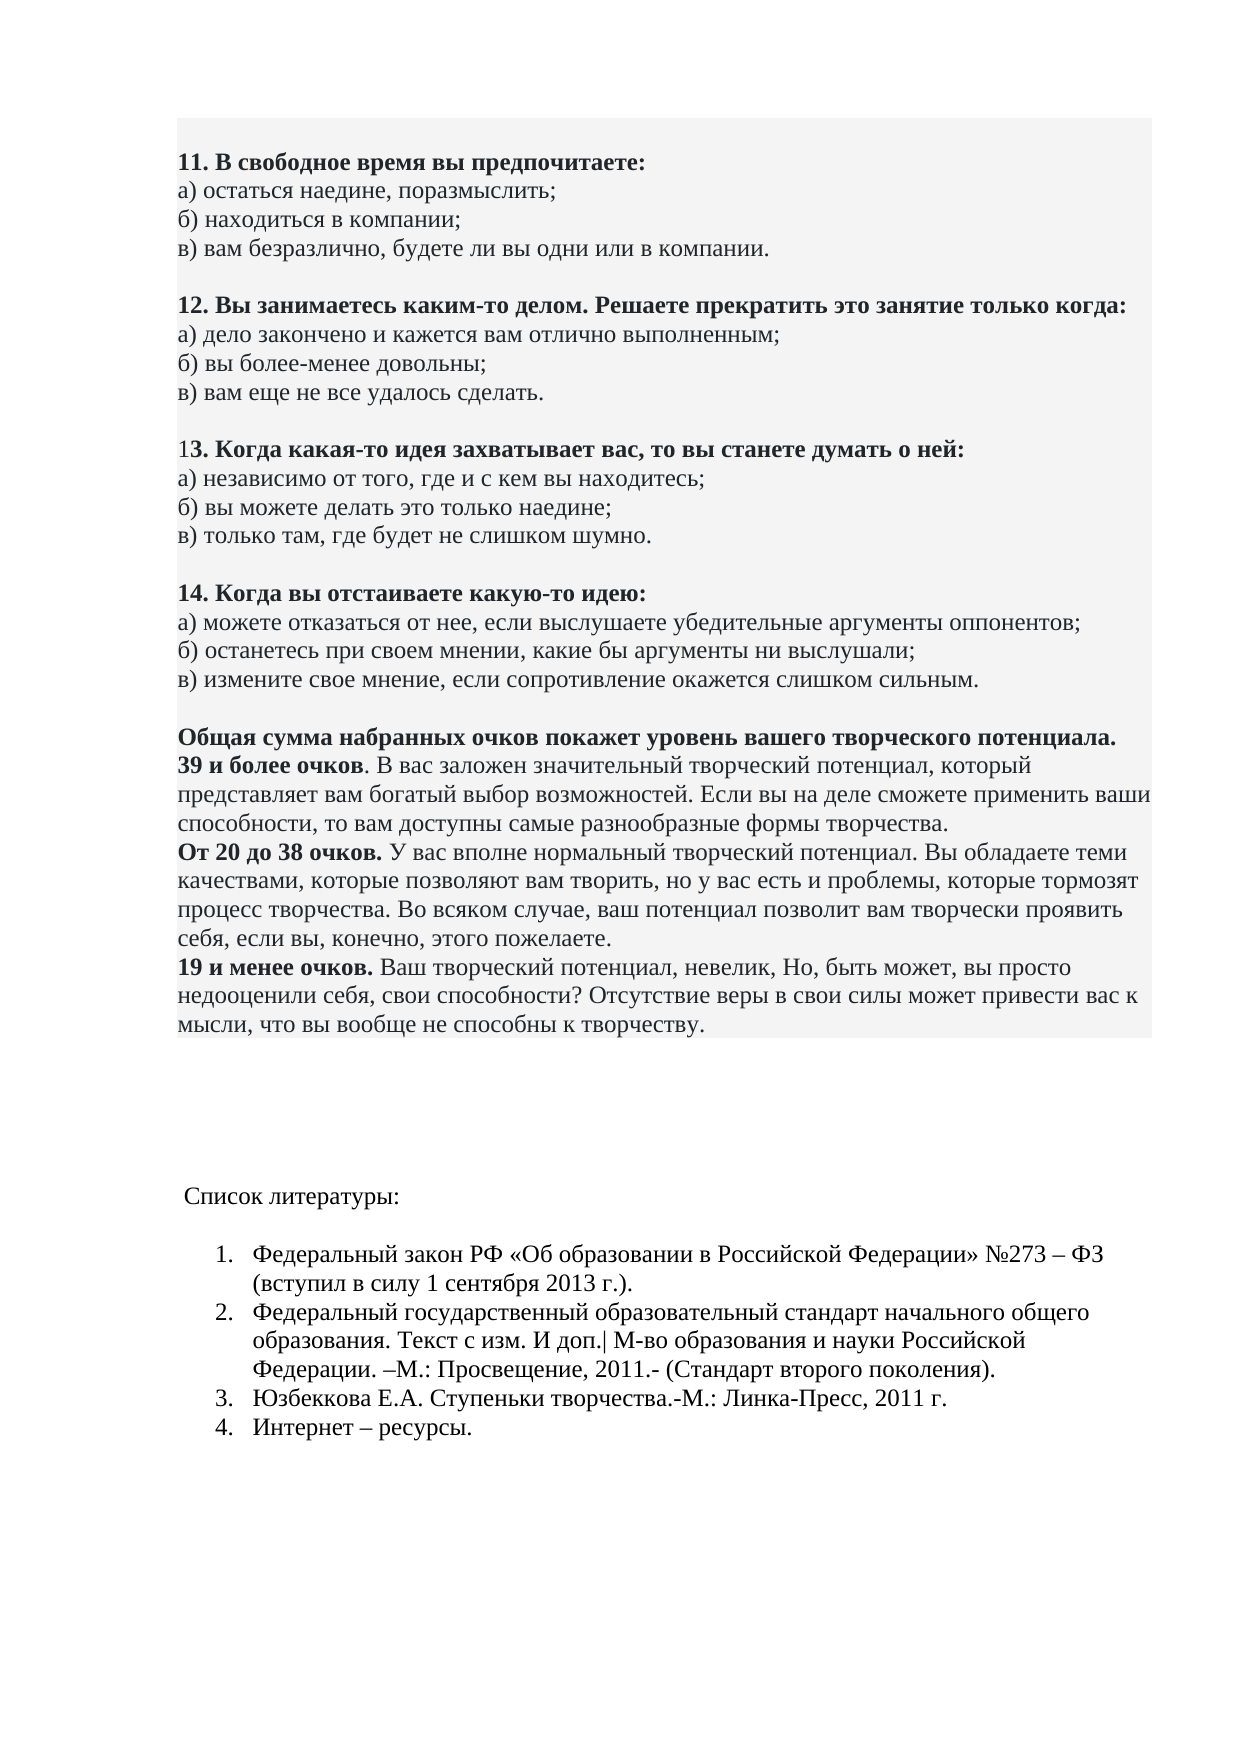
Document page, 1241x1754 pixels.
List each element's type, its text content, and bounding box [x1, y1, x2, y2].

text 13. Когда какая-то идея захватывает вас, то вы станете думать о ней: [177, 434, 1152, 463]
text б) вы более-менее довольны; [177, 348, 1152, 377]
list Федеральный закон РФ «Об образовании в Российской Федерации» №273 – ФЗ (вступил в силу 1 сентября 2013 г.). [215, 1239, 1152, 1297]
text в) только там, где будет не слишком шумно. [177, 521, 1152, 549]
text 11. В свободное время вы предпочитаете: [177, 147, 1152, 176]
text а) независимо от того, где и с кем вы находитесь; [177, 463, 1152, 492]
text в) измените свое мнение, если сопротивление окажется слишком сильным. [177, 664, 1152, 693]
list Интернет – ресурсы. [215, 1412, 1152, 1440]
text 14. Когда вы отстаиваете какую-то идею: [177, 578, 1152, 607]
text а) можете отказаться от нее, если выслушаете убедительные аргументы оппонентов; [177, 607, 1152, 636]
text б) находиться в компании; [177, 204, 1152, 233]
text 39 и более очков. В вас заложен значительный творческий потенциал, который представляет вам богатый выбор возможностей. Если вы на деле сможете применить ваши способности, то вам доступны самые разнообразные формы творчества. [177, 751, 1152, 837]
text а) остаться наедине, поразмыслить; [177, 176, 1152, 204]
text б) останетесь при своем мнении, какие бы аргументы ни выслушали; [177, 636, 1152, 664]
text а) дело закончено и кажется вам отлично выполненным; [177, 319, 1152, 348]
text Общая сумма набранных очков покажет уровень вашего творческого потенциала. [177, 722, 1152, 751]
text 19 и менее очков. Ваш творческий потенциал, невелик, Но, быть может, вы просто недооценили себя, свои способности? Отсутствие веры в свои силы может привести вас к мысли, что вы вообще не способны к творчеству. [177, 952, 1152, 1038]
text От 20 до 38 очков. У вас вполне нормальный творческий потенциал. Вы обладаете теми качествами, которые позволяют вам творить, но у вас есть и проблемы, которые тормозят процесс творчества. Во всяком случае, ваш потенциал позволит вам творчески проявить себя, если вы, конечно, этого пожелаете. [177, 837, 1152, 952]
text 12. Вы занимаетесь каким-то делом. Решаете прекратить это занятие только когда: [177, 291, 1152, 319]
text Список литературы: [177, 1181, 1152, 1210]
list Федеральный государственный образовательный стандарт начального общего образования. Текст с изм. И доп.| М-во образования и науки Российской Федерации. –М.: Просвещение, 2011.- (Стандарт второго поколения). [215, 1297, 1152, 1383]
list Юзбеккова Е.А. Ступеньки творчества.-М.: Линка-Пресс, 2011 г. [215, 1383, 1152, 1412]
text в) вам еще не все удалось сделать. [177, 377, 1152, 406]
text б) вы можете делать это только наедине; [177, 492, 1152, 521]
text в) вам безразлично, будете ли вы одни или в компании. [177, 233, 1152, 262]
